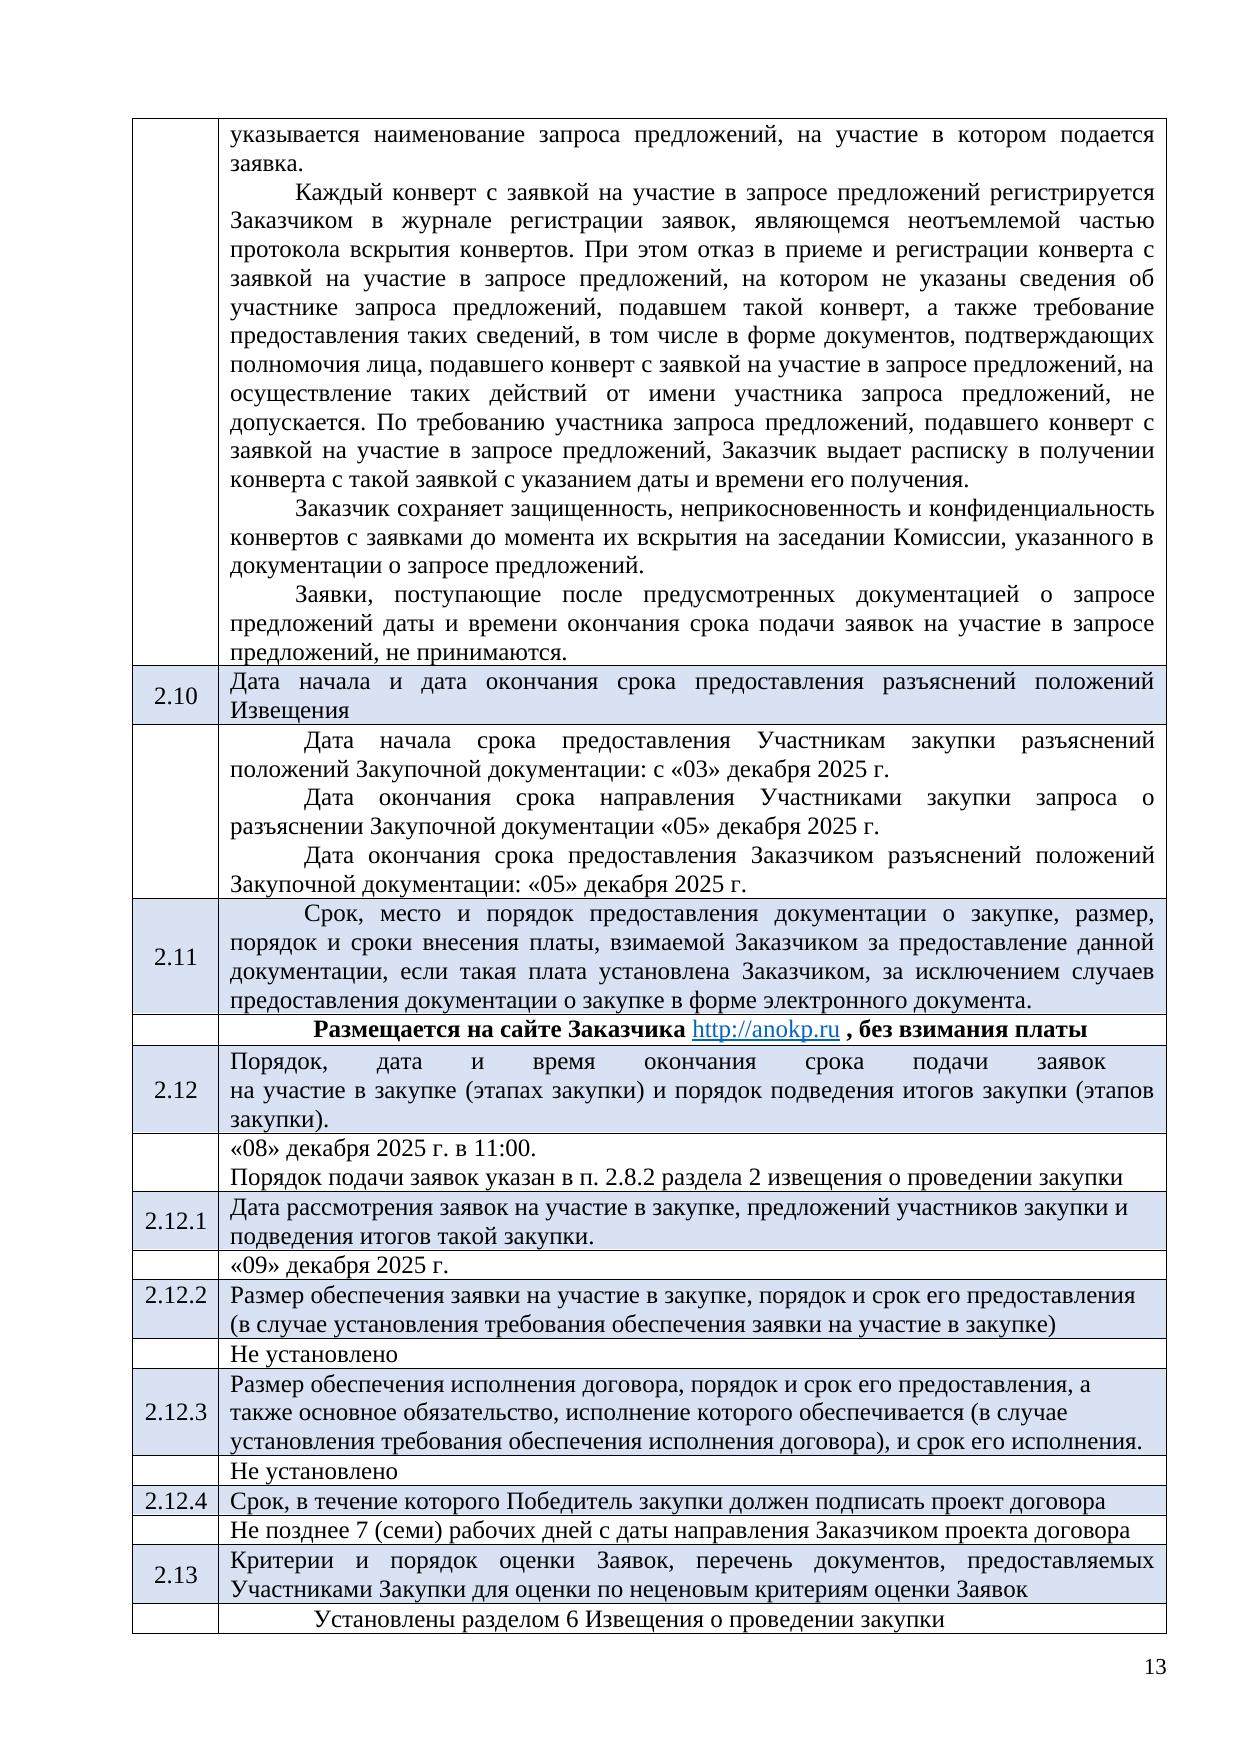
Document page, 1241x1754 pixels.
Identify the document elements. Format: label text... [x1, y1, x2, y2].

table_cell 2.12.3 [133, 1369, 218, 1455]
table_cell [133, 1456, 218, 1485]
table_cell 2.10 [133, 666, 218, 724]
table_cell Не установлено [219, 1456, 1166, 1485]
table_cell [133, 725, 218, 897]
table_cell [133, 1516, 218, 1544]
table_cell [133, 1134, 218, 1191]
table_cell 2.13 [133, 1545, 218, 1603]
table_cell 2.12.4 [133, 1486, 218, 1514]
table_cell [133, 1251, 218, 1279]
table_cell Не позднее 7 (семи) рабочих дней с даты направления Заказчиком проекта договора [219, 1516, 1166, 1544]
table_cell Срок, в течение которого Победитель закупки должен подписать проект договора [219, 1486, 1166, 1514]
table_cell 2.12.2 [133, 1280, 218, 1338]
table_cell [133, 119, 218, 665]
table_cell [133, 1604, 218, 1633]
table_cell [219, 119, 1166, 665]
table_cell Критерии и порядок оценки Заявок, перечень документов, предоставляемых Участниками Закупки для оценки по неценовым критериям оценки Заявок [219, 1545, 1166, 1603]
table_cell 2.12 [133, 1046, 218, 1132]
table_cell 2.12.1 [133, 1192, 218, 1249]
table_cell Срок, место и порядок предоставления документации о закупке, размер, порядок и сроки внесения платы, взимаемой Заказчиком за предоставление данной документации, если такая плата установлена Заказчиком, за исключением случаев предоставления документации о закупке в форме электронного документа. [219, 899, 1166, 1013]
table_cell 2.11 [133, 899, 218, 1013]
table_cell [133, 1339, 218, 1368]
table_cell Установлены разделом 6 Извещения о проведении закупки [219, 1604, 1166, 1633]
table_cell Дата начала срока предоставления Участникам закупки разъяснений положений Закупочной документации: с «03» декабря 2025 г. Дата окончания срока направления Участниками закупки запроса о разъяснении Закупочной документации «05» декабря 2025 г. Дата окончания срока предоставления Заказчиком разъяснений положений Закупочной документации: «05» декабря 2025 г. [219, 725, 1166, 897]
table_cell Порядок, дата и время окончания срока подачи заявок на участие в закупке (этапах закупки) и порядок подведения итогов закупки (этапов закупки). [219, 1046, 1166, 1132]
table_cell Не установлено [219, 1339, 1166, 1368]
table_cell Размер обеспечения исполнения договора, порядок и срок его предоставления, а также основное обязательство, исполнение которого обеспечивается (в случае установления требования обеспечения исполнения договора), и срок его исполнения. [219, 1369, 1166, 1455]
table_cell Дата рассмотрения заявок на участие в закупке, предложений участников закупки и подведения итогов такой закупки. [219, 1192, 1166, 1249]
table_cell «09» декабря 2025 г. [219, 1251, 1166, 1279]
table_cell Дата начала и дата окончания срока предоставления разъяснений положений Извещения [219, 666, 1166, 724]
table_cell [133, 1015, 218, 1045]
table_cell Размер обеспечения заявки на участие в закупке, порядок и срок его предоставления (в случае установления требования обеспечения заявки на участие в закупке) [219, 1280, 1166, 1338]
table_cell Размещается на сайте Заказчика http://anokp.ru , без взимания платы [219, 1015, 1166, 1045]
table_cell «08» декабря 2025 г. в 11:00. Порядок подачи заявок указан в п. 2.8.2 раздела 2 извещения о проведении закупки [219, 1134, 1166, 1191]
